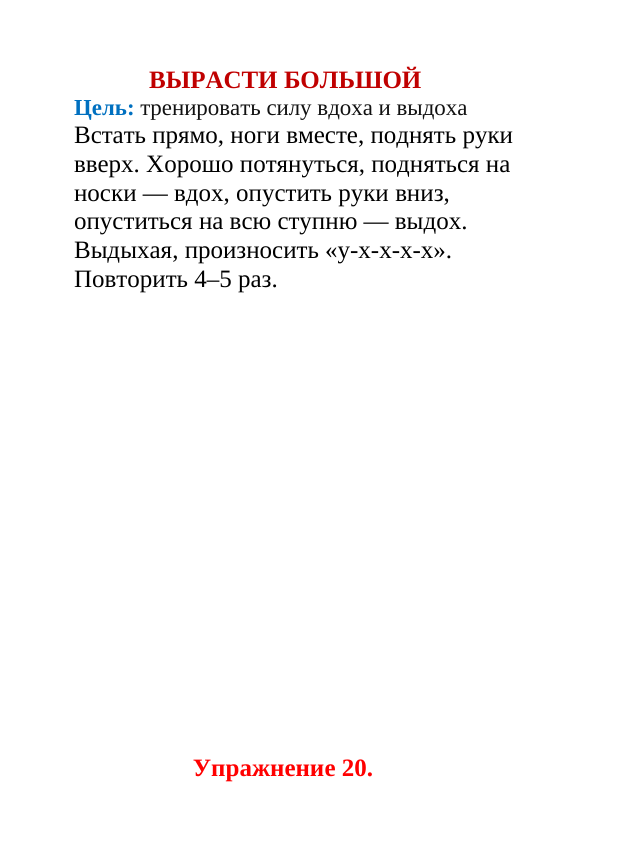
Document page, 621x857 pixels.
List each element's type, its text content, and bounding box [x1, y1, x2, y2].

text Упражнение 20. [74, 753, 546, 781]
text Цель: тренировать силу вдоха и выдоха Встать прямо, ноги вместе, поднять руки вверх. Хорошо потянуться, подняться на носки — вдох, опустить руки вниз, опуститься на всю ступню — выдох. Выдыхая, произносить «у-х-х-х-х». Повторить 4–5 раз. [74, 94, 546, 293]
text ВЫРАСТИ БОЛЬШОЙ [74, 65, 546, 94]
